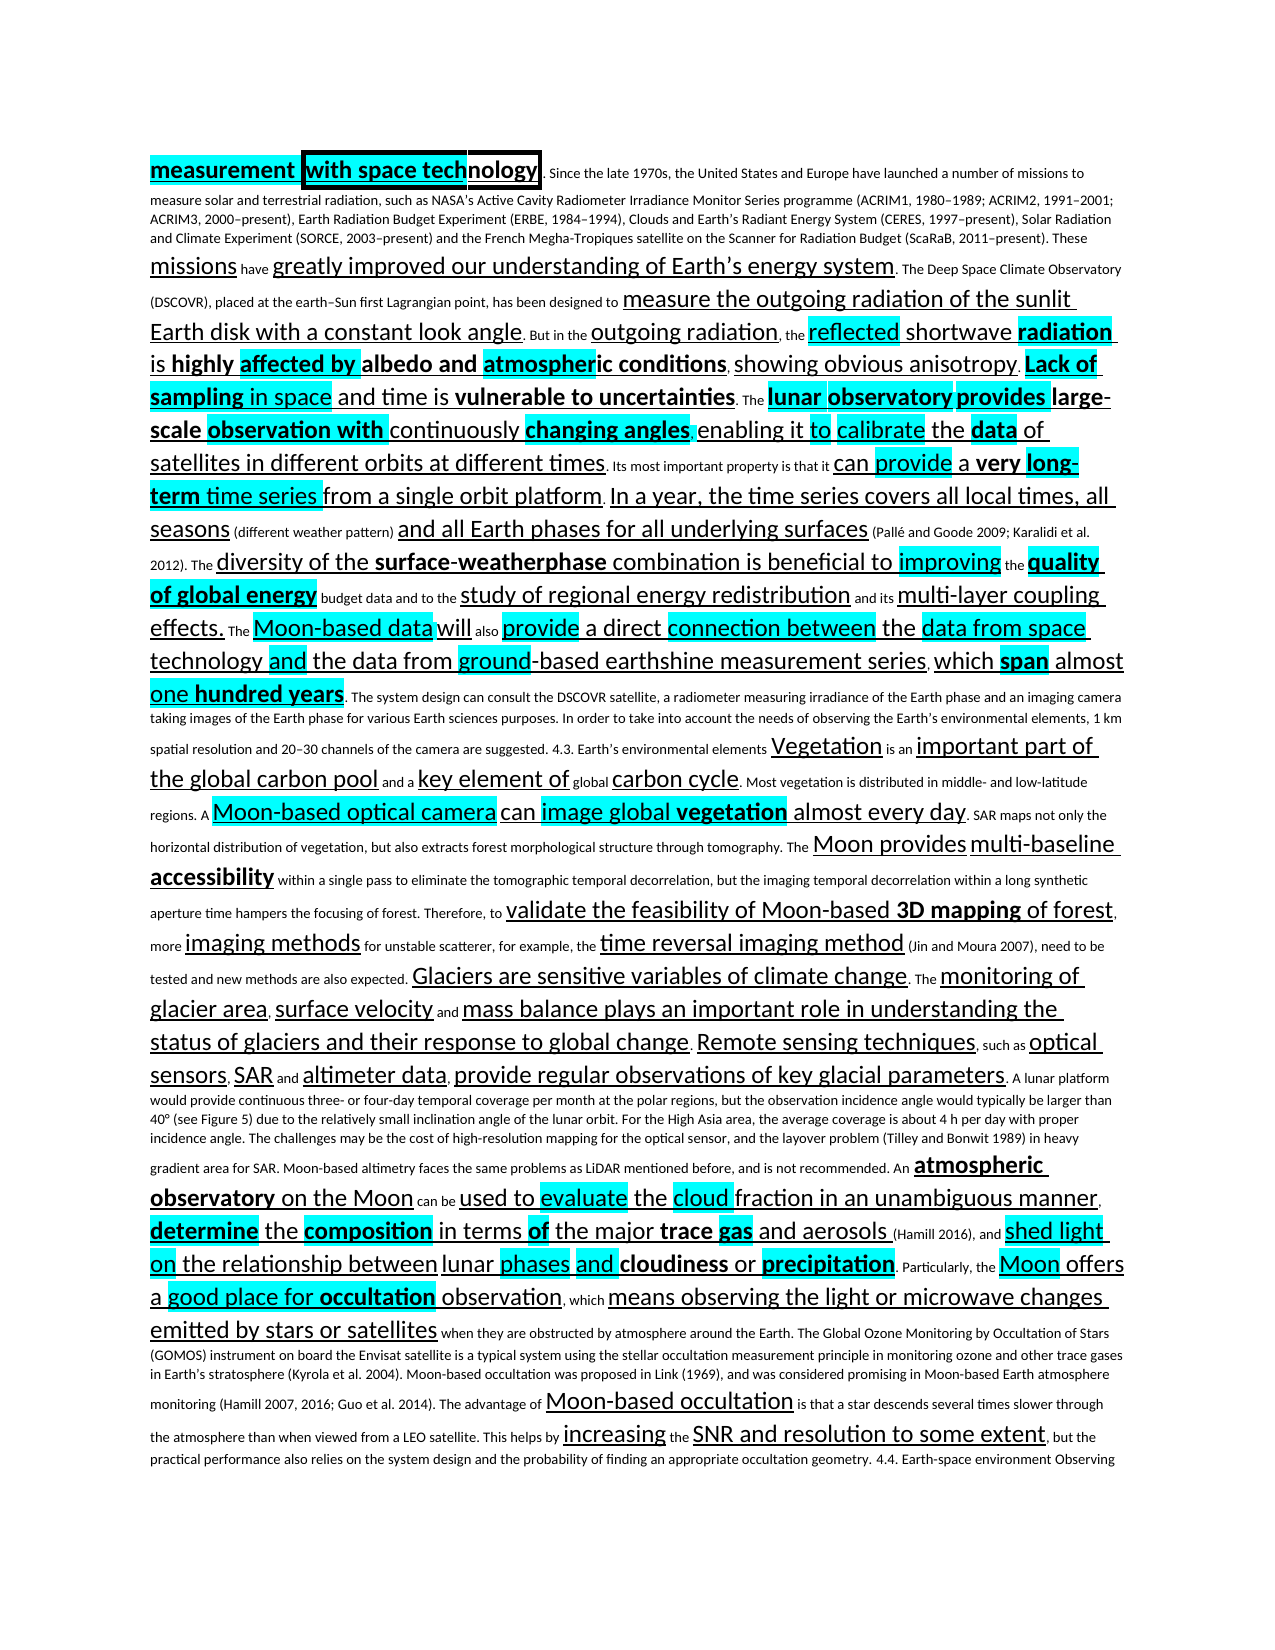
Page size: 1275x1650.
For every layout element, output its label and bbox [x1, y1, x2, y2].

text [150, 150, 1125, 1468]
